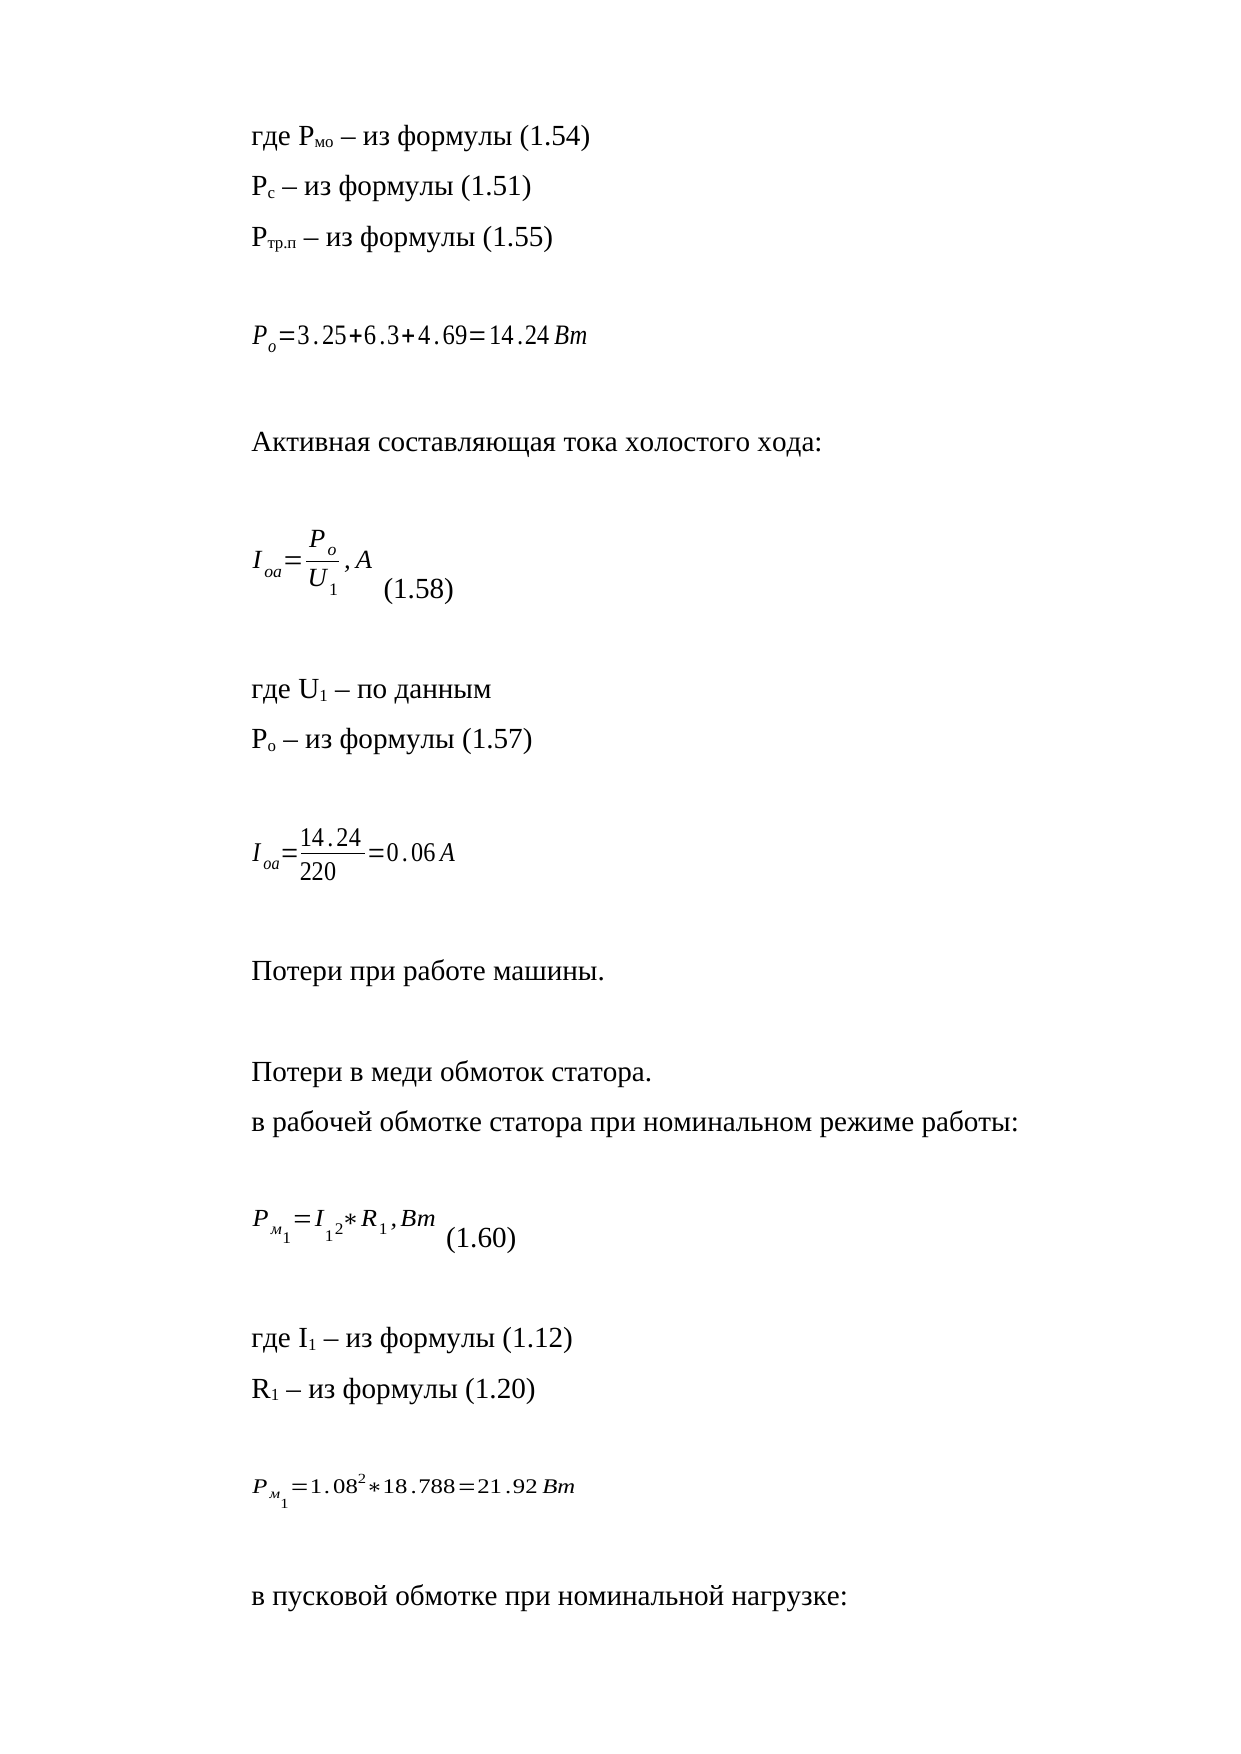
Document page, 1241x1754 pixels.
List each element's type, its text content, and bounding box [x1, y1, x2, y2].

text R1 – из формулы (1.20) [177, 1371, 1152, 1404]
text где I1 – из формулы (1.12) [177, 1321, 1152, 1354]
text где Рмо – из формулы (1.54) [177, 118, 1152, 152]
text Ртр.п – из формулы (1.55) [177, 219, 1152, 252]
text Потери при работе машины. [177, 953, 1152, 987]
text (1.58) [177, 524, 1152, 604]
text в пусковой обмотке при номинальной нагрузке: [177, 1578, 1152, 1611]
text в рабочей обмотке статора при номинальном режиме работы: [177, 1104, 1152, 1138]
text Ро – из формулы (1.57) [177, 722, 1152, 755]
text Рс – из формулы (1.51) [177, 168, 1152, 202]
text Активная составляющая тока холостого хода: [177, 424, 1152, 457]
text Потери в меди обмоток статора. [177, 1054, 1152, 1088]
text (1.60) [177, 1205, 1152, 1253]
text где U1 – по данным [177, 671, 1152, 705]
